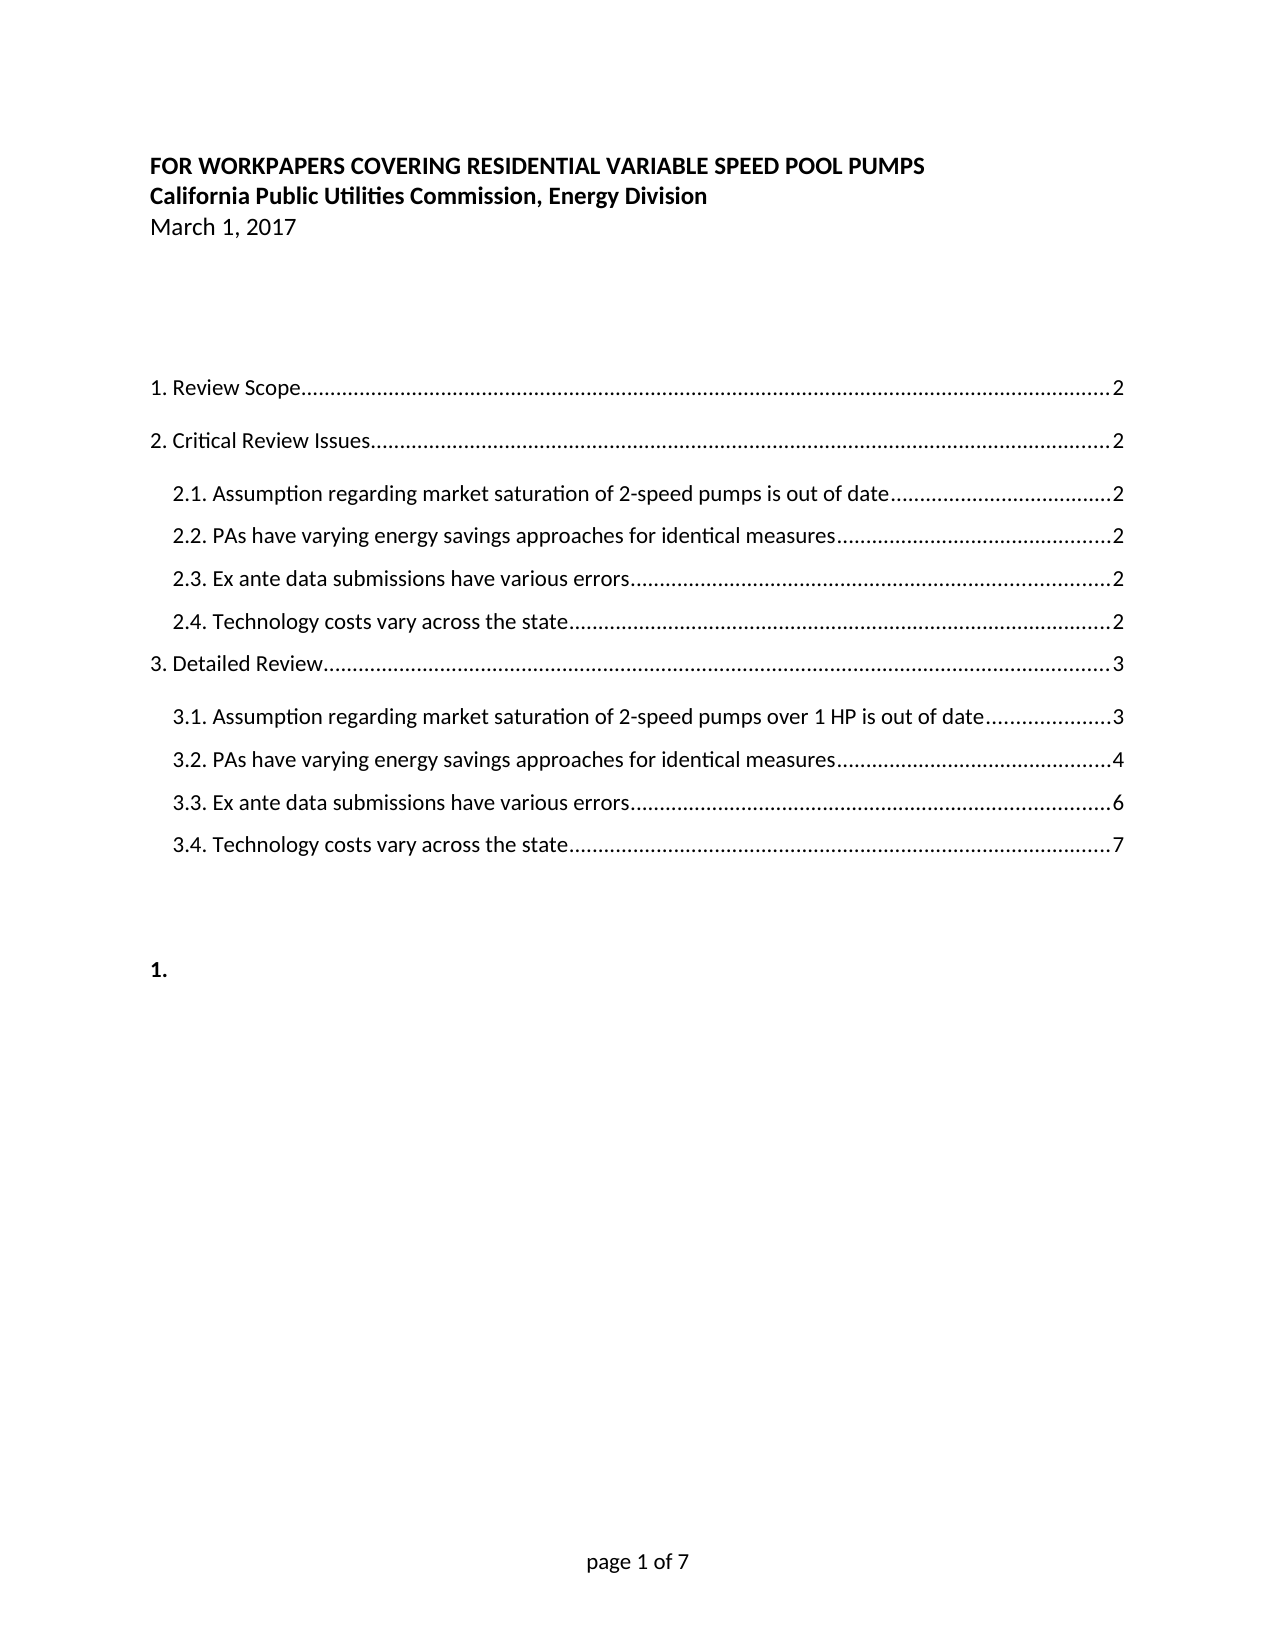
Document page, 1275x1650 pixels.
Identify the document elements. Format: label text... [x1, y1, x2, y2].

text 2. Critical Review Issues 2 [150, 426, 1125, 454]
text 3. Detailed Review 3 [150, 649, 1125, 677]
text 2.4. Technology costs vary across the state 2 [172, 607, 1125, 635]
text 2.1. Assumption regarding market saturation of 2-speed pumps is out of date 2 [172, 479, 1125, 507]
text 3.2. PAs have varying energy savings approaches for identical measures 4 [172, 745, 1125, 773]
text 1. Review Scope 2 [150, 373, 1125, 401]
text 3.3. Ex ante data submissions have various errors 6 [172, 788, 1125, 816]
title FOR WORKPAPERS COVERING RESIDENTIAL VARIABLE SPEED POOL PUMPS [150, 150, 1125, 181]
text 3.4. Technology costs vary across the state 7 [172, 830, 1125, 858]
text 2.3. Ex ante data submissions have various errors 2 [172, 564, 1125, 592]
text 2.2. PAs have varying energy savings approaches for identical measures 2 [172, 522, 1125, 549]
text 3.1. Assumption regarding market saturation of 2-speed pumps over 1 HP is out of date 3 [172, 702, 1125, 730]
subtitle California Public Utilities Commission, Energy Division [150, 181, 1125, 211]
text March 1, 2017 [150, 211, 1125, 242]
